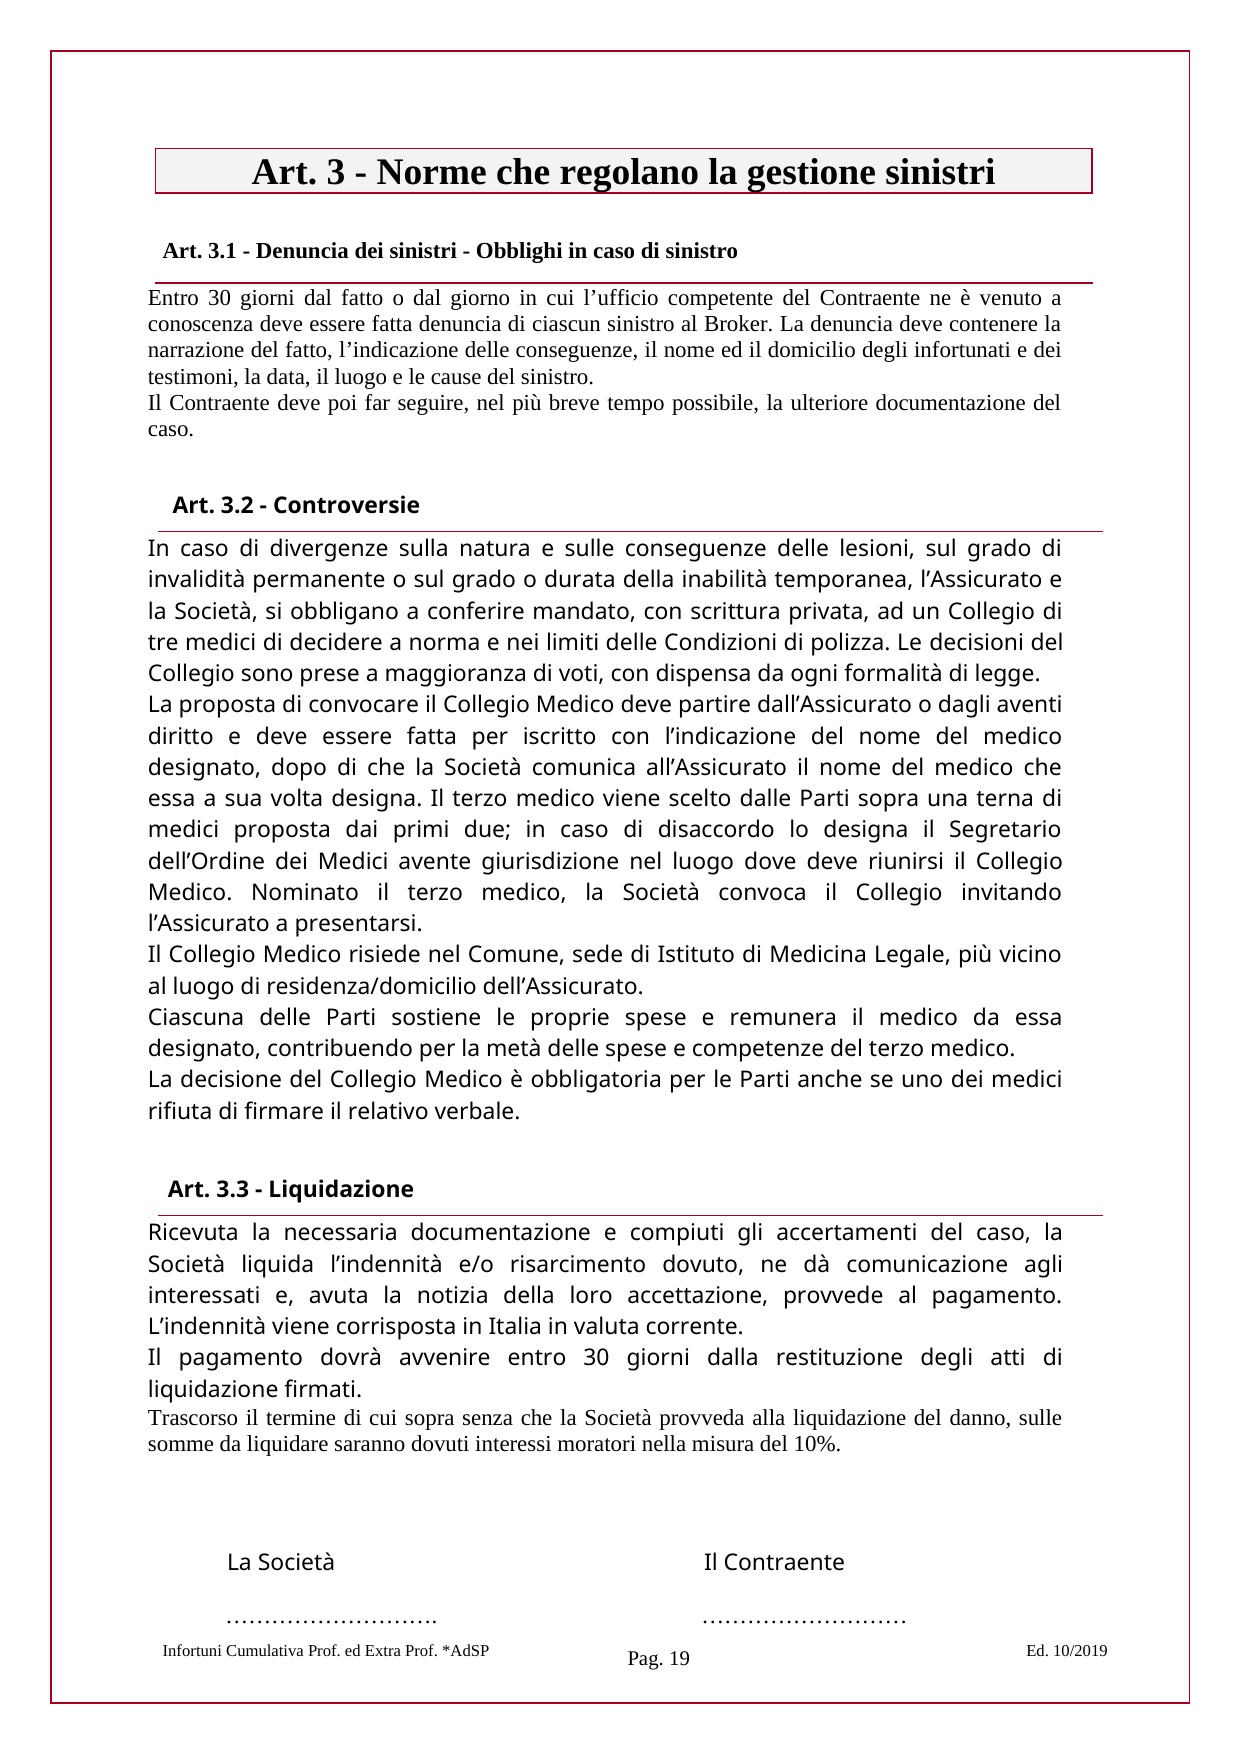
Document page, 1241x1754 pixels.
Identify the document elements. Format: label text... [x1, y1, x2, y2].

text Il Contraente deve poi far seguire, nel più breve tempo possibile, la ulteriore documentazione del caso. [148, 389, 1063, 442]
table_header La Società [174, 1538, 621, 1577]
text La decisione del Collegio Medico è obbligatoria per le Parti anche se uno dei medici rifiuta di firmare il relativo verbale. [148, 1063, 1063, 1126]
table_header Art. 3 - Norme che regolano la gestione sinistri [156, 149, 1091, 192]
text Entro 30 giorni dal fatto o dal giorno in cui l’ufficio competente del Contraente ne è venuto a conoscenza deve essere fatta denuncia di ciascun sinistro al Broker. La denuncia deve contenere la narrazione del fatto, l’indicazione delle conseguenze, il nome ed il domicilio degli infortunati e dei testimoni, la data, il luogo e le cause del sinistro. [148, 284, 1063, 389]
text In caso di divergenze sulla natura e sulle conseguenze delle lesioni, sul grado di invalidità permanente o sul grado o durata della inabilità temporanea, l’Assicurato e la Società, si obbligano a conferire mandato, con scrittura privata, ad un Collegio di tre medici di decidere a norma e nei limiti delle Condizioni di polizza. Le decisioni del Collegio sono prese a maggioranza di voti, con dispensa da ogni formalità di legge. [148, 532, 1063, 688]
text Ciascuna delle Parti sostiene le proprie spese e remunera il medico da essa designato, contribuendo per la metà delle spese e competenze del terzo medico. [148, 1001, 1063, 1063]
table_header Art. 3.1 - Denuncia dei sinistri - Obblighi in caso di sinistro [155, 237, 1093, 282]
table_header Il Contraente [621, 1538, 1068, 1577]
table_header Art. 3.3 - Liquidazione [158, 1173, 1103, 1215]
text Ricevuta la necessaria documentazione e compiuti gli accertamenti del caso, liquida l’indennità e/o risarcimento dovuto, ne dà comunicazione agli interessati e, avuta la notizia della loro accettazione, provvede al pagamento. L’indennità viene corrisposta in Italia in valuta corrente. [148, 1216, 1063, 1341]
text La proposta di convocare il Collegio Medico deve partire dall’Assicurato o dagli aventi diritto e deve essere fatta per iscritto con l’indicazione del nome del medico designato, dopo di che comunica all’Assicurato il nome del medico che essa a sua volta designa. Il terzo medico viene scelto dalle Parti sopra una terna di medici proposta dai primi due; in caso di disaccordo lo designa il Segretario dell’Ordine dei Medici avente giurisdizione nel luogo dove deve riunirsi il Collegio Medico. Nominato il terzo medico, convoca il Collegio invitando l’Assicurato a presentarsi. [148, 688, 1063, 938]
text Trascorso il termine di cui sopra senza che la Società provveda alla liquidazione del danno, sulle somme da liquidare saranno dovuti interessi moratori nella misura del 10%. [148, 1404, 1063, 1456]
table_cell ………………………. [174, 1577, 621, 1628]
text Il Collegio Medico risiede nel Comune, sede di Istituto di Medicina Legale, più vicino al luogo di residenza/domicilio dell’Assicurato. [148, 938, 1063, 1001]
table_cell ……………………… [621, 1577, 1068, 1628]
text Il pagamento dovrà avvenire entro 30 giorni dalla restituzione degli atti di liquidazione firmati. [148, 1341, 1063, 1404]
table_header Art. 3.2 - Controversie [158, 489, 1103, 531]
